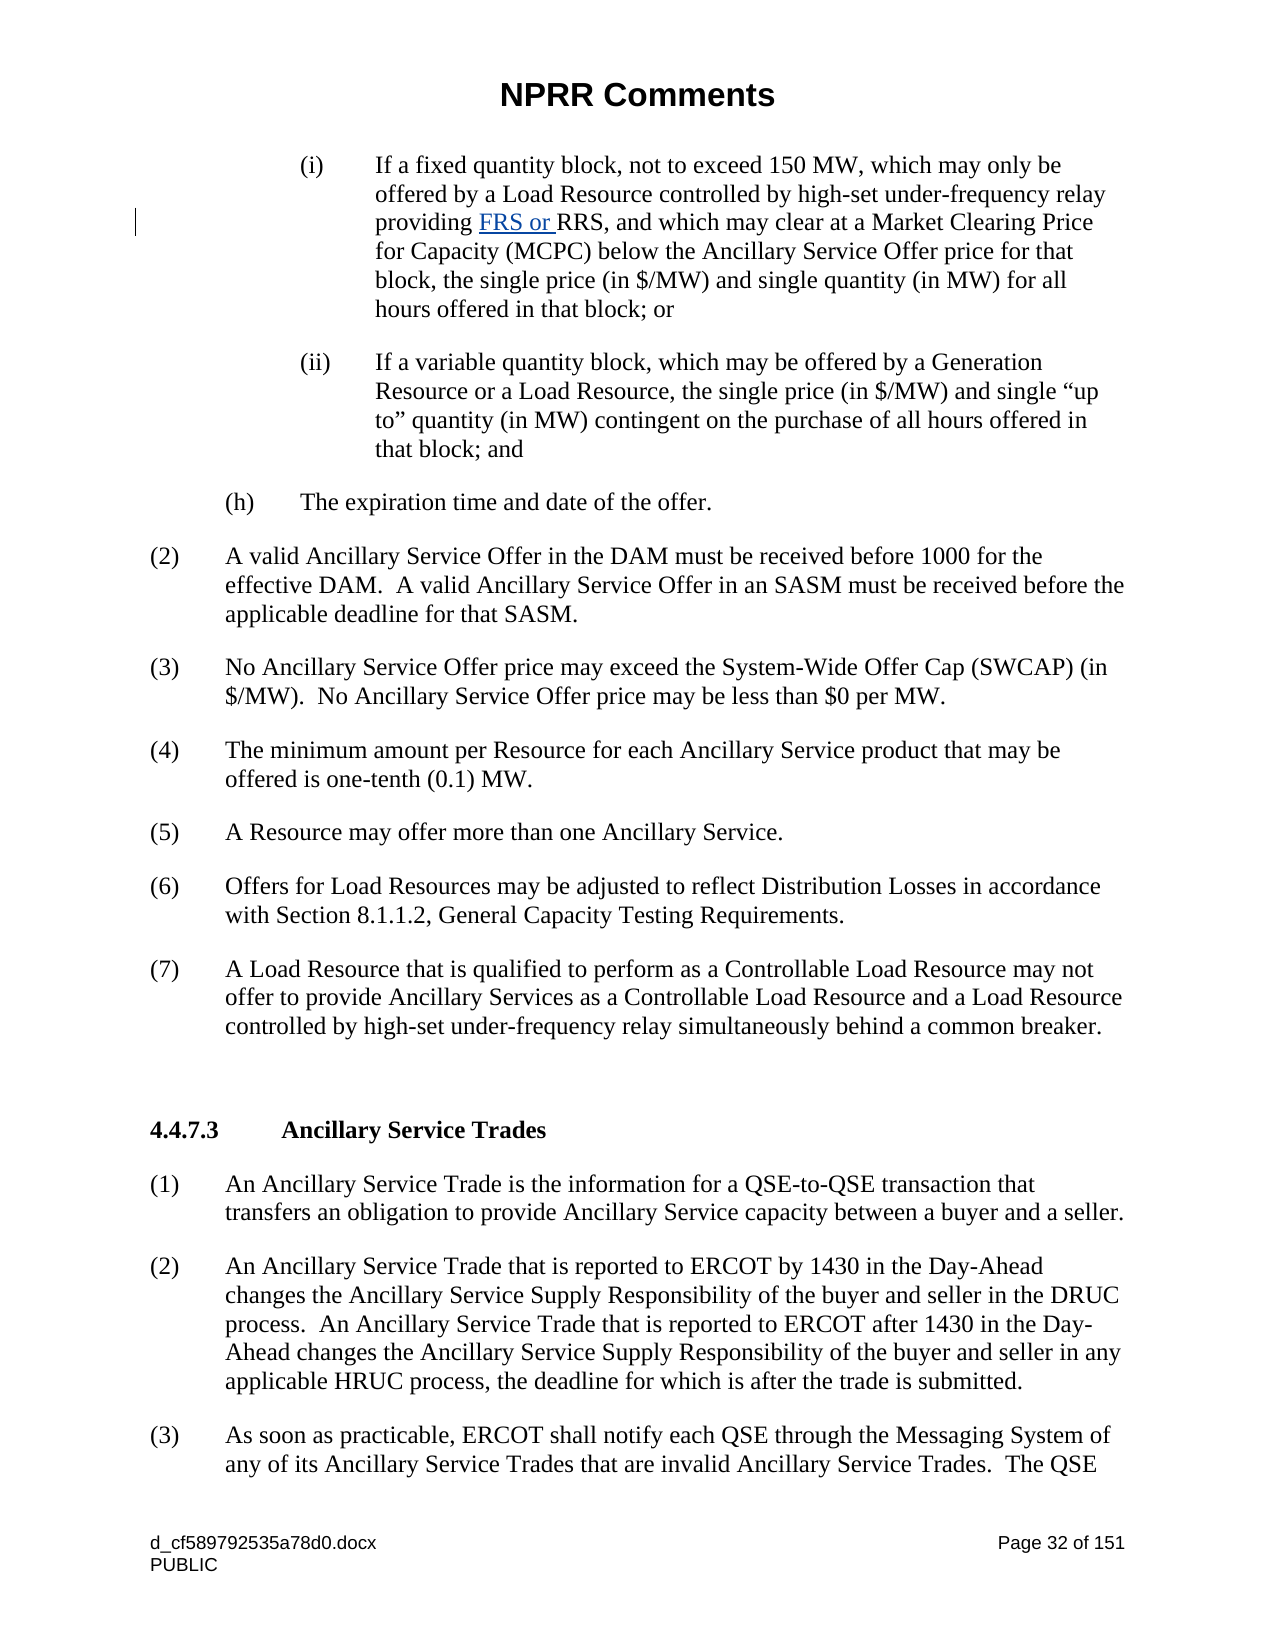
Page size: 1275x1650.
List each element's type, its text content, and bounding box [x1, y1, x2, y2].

list (ii) If a variable quantity block, which may be offered by a Generation Resource or a Load Resource, the single price (in $/MW) and single “up to” quantity (in MW) contingent on the purchase of all hours offered in that block; and [300, 347, 1125, 462]
text (1) An Ancillary Service Trade is the information for a QSE-to-QSE transaction that transfers an obligation to provide Ancillary Service capacity between a buyer and a seller. [150, 1169, 1125, 1226]
text (6) Offers for Load Resources may be adjusted to reflect Distribution Losses in accordance with Section 8.1.1.2, General Capacity Testing Requirements. [150, 871, 1125, 929]
list (i) If a fixed quantity block, not to exceed 150 MW, which may only be offered by a Load Resource controlled by high-set under-frequency relay providing RRS, and which may clear at a Market Clearing Price for Capacity (MCPC) below the Ancillary Service Offer price for that block, the single price (in $/MW) and single quantity (in MW) for all hours offered in that block; or [300, 150, 1125, 322]
text (5) A Resource may offer more than one Ancillary Service. [150, 817, 1125, 846]
list (h) The expiration time and date of the offer. [225, 487, 1125, 516]
text (7) A Load Resource that is qualified to perform as a Controllable Load Resource may not offer to provide Ancillary Services as a Controllable Load Resource and a Load Resource controlled by high-set under-frequency relay simultaneously behind a common breaker. [150, 954, 1125, 1040]
text (3) No Ancillary Service Offer price may exceed the System-Wide Offer Cap (SWCAP) (in $/MW). No Ancillary Service Offer price may be less than $0 per MW. [150, 652, 1125, 710]
text 4.4.7.3 Ancillary Service Trades [150, 1115, 1125, 1144]
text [150, 1420, 1125, 1477]
text (4) The minimum amount per Resource for each Ancillary Service product that may be offered is one-tenth (0.1) MW. [150, 735, 1125, 792]
text (2) An Ancillary Service Trade that is reported to ERCOT by 1430 in the Day-Ahead changes the Ancillary Service Supply Responsibility of the buyer and seller in the DRUC process. An Ancillary Service Trade that is reported to ERCOT after 1430 in the Day-Ahead changes the Ancillary Service Supply Responsibility of the buyer and seller in any applicable HRUC process, the deadline for which is after the trade is submitted. [150, 1251, 1125, 1395]
text (2) A valid Ancillary Service Offer in the DAM must be received before 1000 for the effective DAM. A valid Ancillary Service Offer in an SASM must be received before the applicable deadline for that SASM. [150, 541, 1125, 627]
